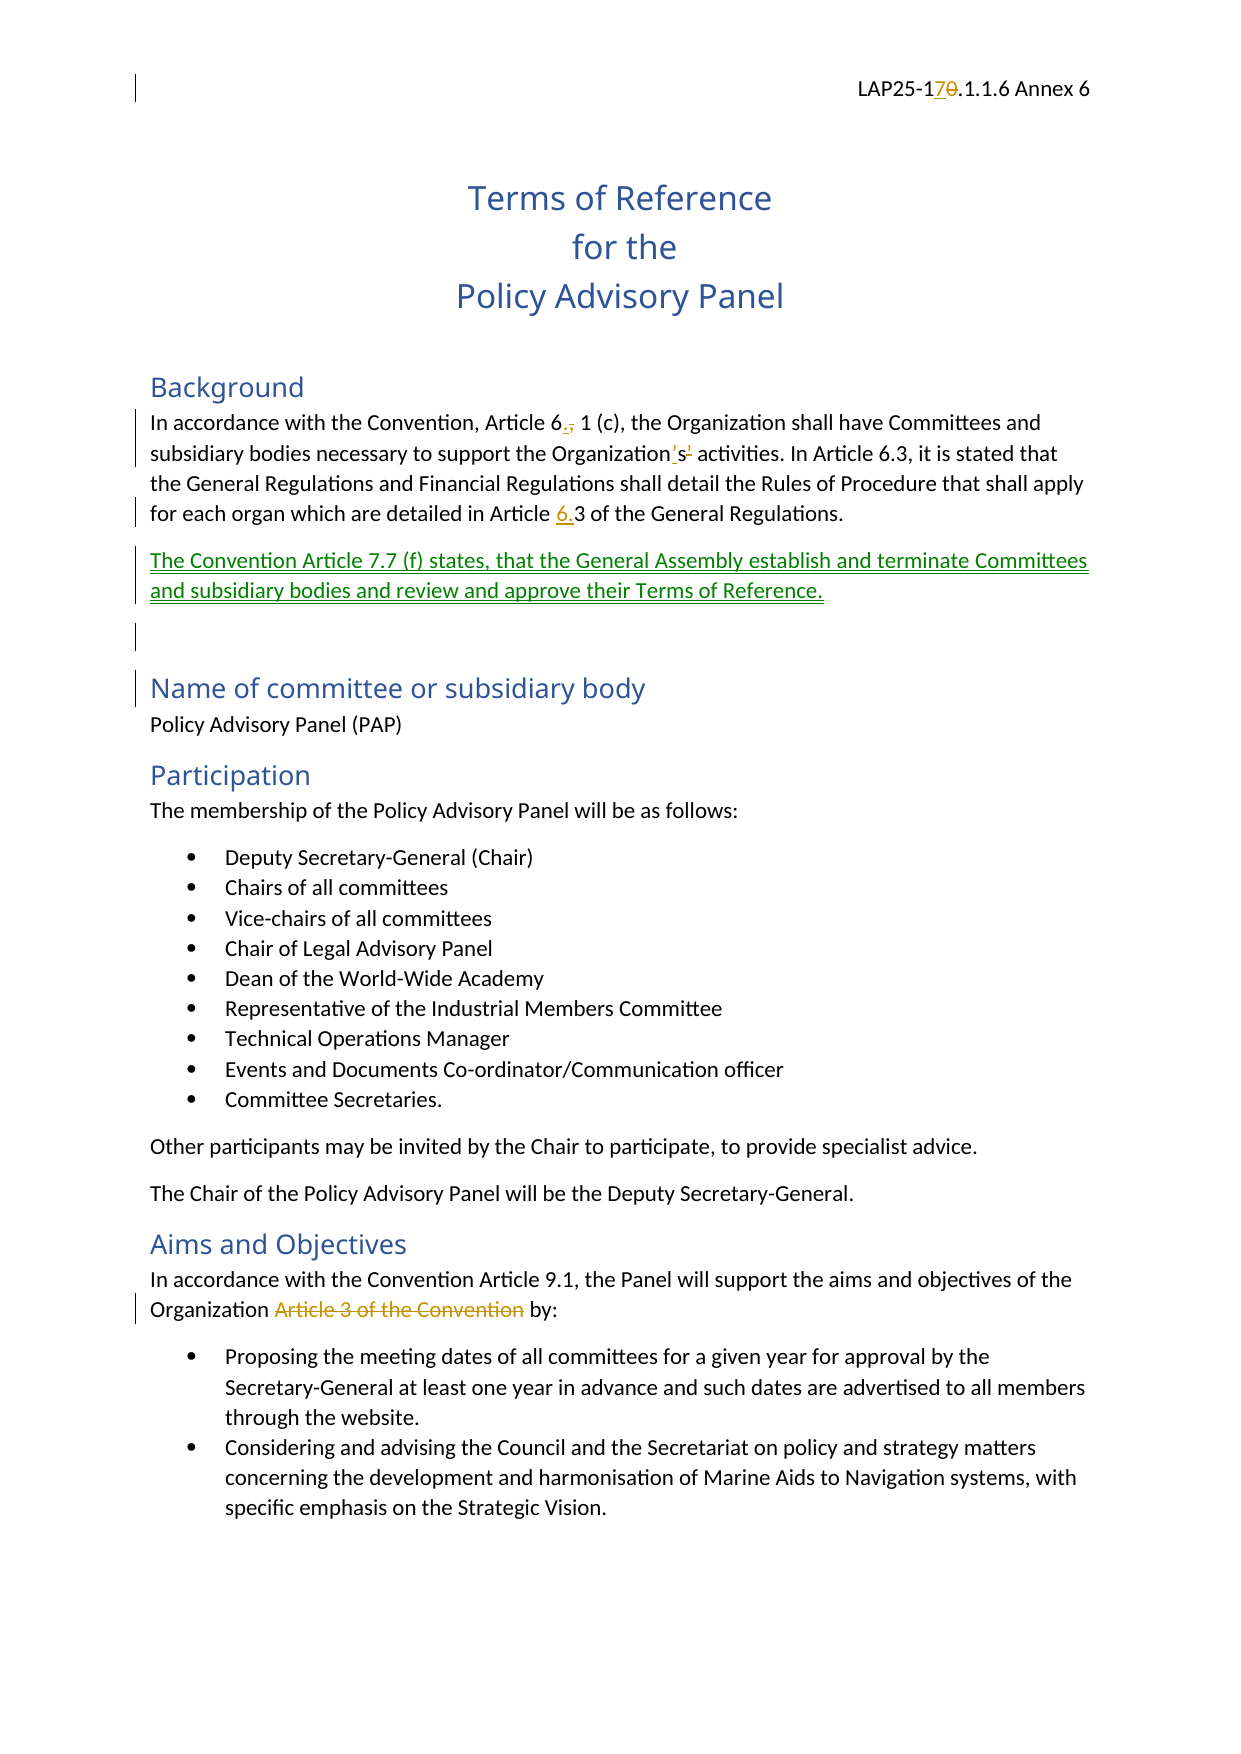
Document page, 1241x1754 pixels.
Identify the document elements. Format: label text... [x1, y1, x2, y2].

text Policy Advisory Panel (PAP) [150, 710, 1090, 738]
list Committee Secretaries. [187, 1085, 1090, 1113]
subtitle Aims and Objectives [150, 1226, 1090, 1262]
list Technical Operations Manager [187, 1024, 1090, 1053]
subtitle Participation [150, 757, 1090, 793]
text The Chair of the Policy Advisory Panel will be the Deputy Secretary-General. [150, 1179, 1090, 1207]
list Representative of the Industrial Members Committee [187, 994, 1090, 1022]
subtitle Terms of Reference for the Policy Advisory Panel [150, 175, 1090, 318]
text In accordance with the Convention Article 9.1, the Panel will support the aims and objectives of the Organization by: [150, 1265, 1090, 1324]
list Dean of the World-Wide Academy [187, 964, 1090, 992]
list Chair of Legal Advisory Panel [187, 934, 1090, 962]
text The membership of the Policy Advisory Panel will be as follows: [150, 796, 1090, 824]
subtitle Background [150, 369, 1090, 406]
list Vice-chairs of all committees [187, 904, 1090, 932]
text Other participants may be invited by the Chair to participate, to provide specialist advice. [150, 1132, 1090, 1160]
subtitle Name of committee or subsidiary body [150, 670, 1090, 707]
list Chairs of all committees [187, 873, 1090, 902]
text In accordance with the Convention, Article 6 1 (c), the Organization shall have Committees and subsidiary bodies necessary to support the Organizations activities. In Article 6.3, it is stated that the General Regulations and Financial Regulations shall detail the Rules of Procedure that shall apply for each organ which are detailed in Article 3 of the General Regulations. [150, 408, 1090, 527]
subtitle Proposing the meeting dates of all committees for a given year for approval by the Secretary-General at least one year in advance and such dates are advertised to all members through the website. [187, 1342, 1090, 1431]
list Events and Documents Co-ordinator/Communication officer [187, 1055, 1090, 1083]
list Considering and advising the Council and the Secretariat on policy and strategy matters concerning the development and harmonisation of Marine Aids to Navigation systems, with specific emphasis on the Strategic Vision. [187, 1433, 1090, 1522]
list Deputy Secretary-General (Chair) [187, 843, 1090, 871]
